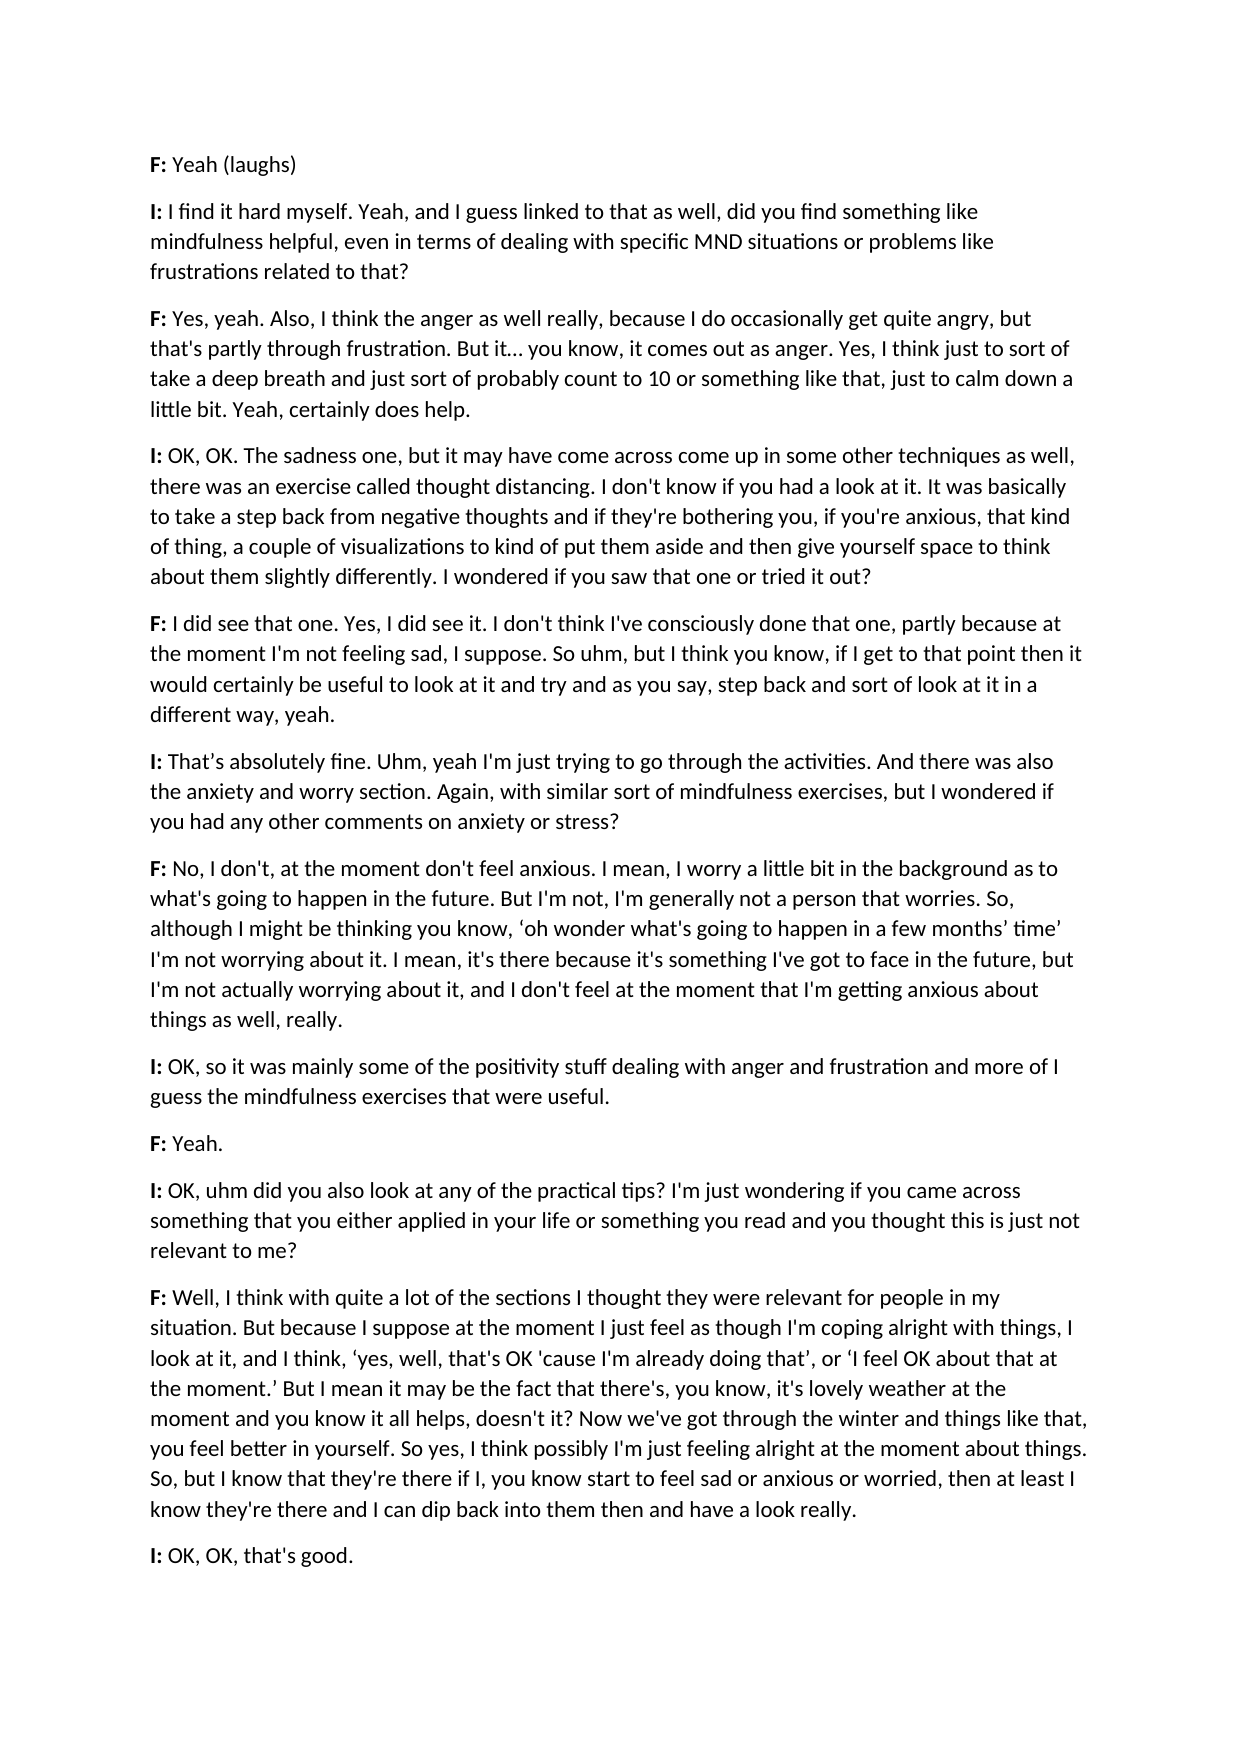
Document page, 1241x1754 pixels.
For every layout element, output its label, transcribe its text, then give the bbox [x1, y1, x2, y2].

text F: Yeah (laughs) [150, 150, 1090, 178]
text I: That’s absolutely fine. Uhm, yeah I'm just trying to go through the activities. And there was also the anxiety and worry section. Again, with similar sort of mindfulness exercises, but I wondered if you had any other comments on anxiety or stress? [150, 747, 1090, 835]
text I: OK, uhm did you also look at any of the practical tips? I'm just wondering if you came across something that you either applied in your life or something you read and you thought this is just not relevant to me? [150, 1176, 1090, 1264]
text F: I did see that one. Yes, I did see it. I don't think I've consciously done that one, partly because at the moment I'm not feeling sad, I suppose. So uhm, but I think you know, if I get to that point then it would certainly be useful to look at it and try and as you say, step back and sort of look at it in a different way, yeah. [150, 609, 1090, 728]
text F: Yeah. [150, 1129, 1090, 1157]
text I: OK, so it was mainly some of the positivity stuff dealing with anger and frustration and more of I guess the mindfulness exercises that were useful. [150, 1052, 1090, 1110]
text I: OK, OK. The sadness one, but it may have come across come up in some other techniques as well, there was an exercise called thought distancing. I don't know if you had a look at it. It was basically to take a step back from negative thoughts and if they're bothering you, if you're anxious, that kind of thing, a couple of visualizations to kind of put them aside and then give yourself space to think about them slightly differently. I wondered if you saw that one or tried it out? [150, 442, 1090, 591]
text I: I find it hard myself. Yeah, and I guess linked to that as well, did you find something like mindfulness helpful, even in terms of dealing with specific MND situations or problems like frustrations related to that? [150, 197, 1090, 285]
text I: OK, OK, that's good. [150, 1542, 1090, 1570]
text F: Yes, yeah. Also, I think the anger as well really, because I do occasionally get quite angry, but that's partly through frustration. But it… you know, it comes out as anger. Yes, I think just to sort of take a deep breath and just sort of probably count to 10 or something like that, just to calm down a little bit. Yeah, certainly does help. [150, 304, 1090, 423]
text F: Well, I think with quite a lot of the sections I thought they were relevant for people in my situation. But because I suppose at the moment I just feel as though I'm coping alright with things, I look at it, and I think, ‘yes, well, that's OK 'cause I'm already doing that’, or ‘I feel OK about that at the moment.’ But I mean it may be the fact that there's, you know, it's lovely weather at the moment and you know it all helps, doesn't it? Now we've got through the winter and things like that, you feel better in yourself. So yes, I think possibly I'm just feeling alright at the moment about things. So, but I know that they're there if I, you know start to feel sad or anxious or worried, then at least I know they're there and I can dip back into them then and have a look really. [150, 1283, 1090, 1523]
text F: No, I don't, at the moment don't feel anxious. I mean, I worry a little bit in the background as to what's going to happen in the future. But I'm not, I'm generally not a person that worries. So, although I might be thinking you know, ‘oh wonder what's going to happen in a few months’ time’ I'm not worrying about it. I mean, it's there because it's something I've got to face in the future, but I'm not actually worrying about it, and I don't feel at the moment that I'm getting anxious about things as well, really. [150, 854, 1090, 1033]
